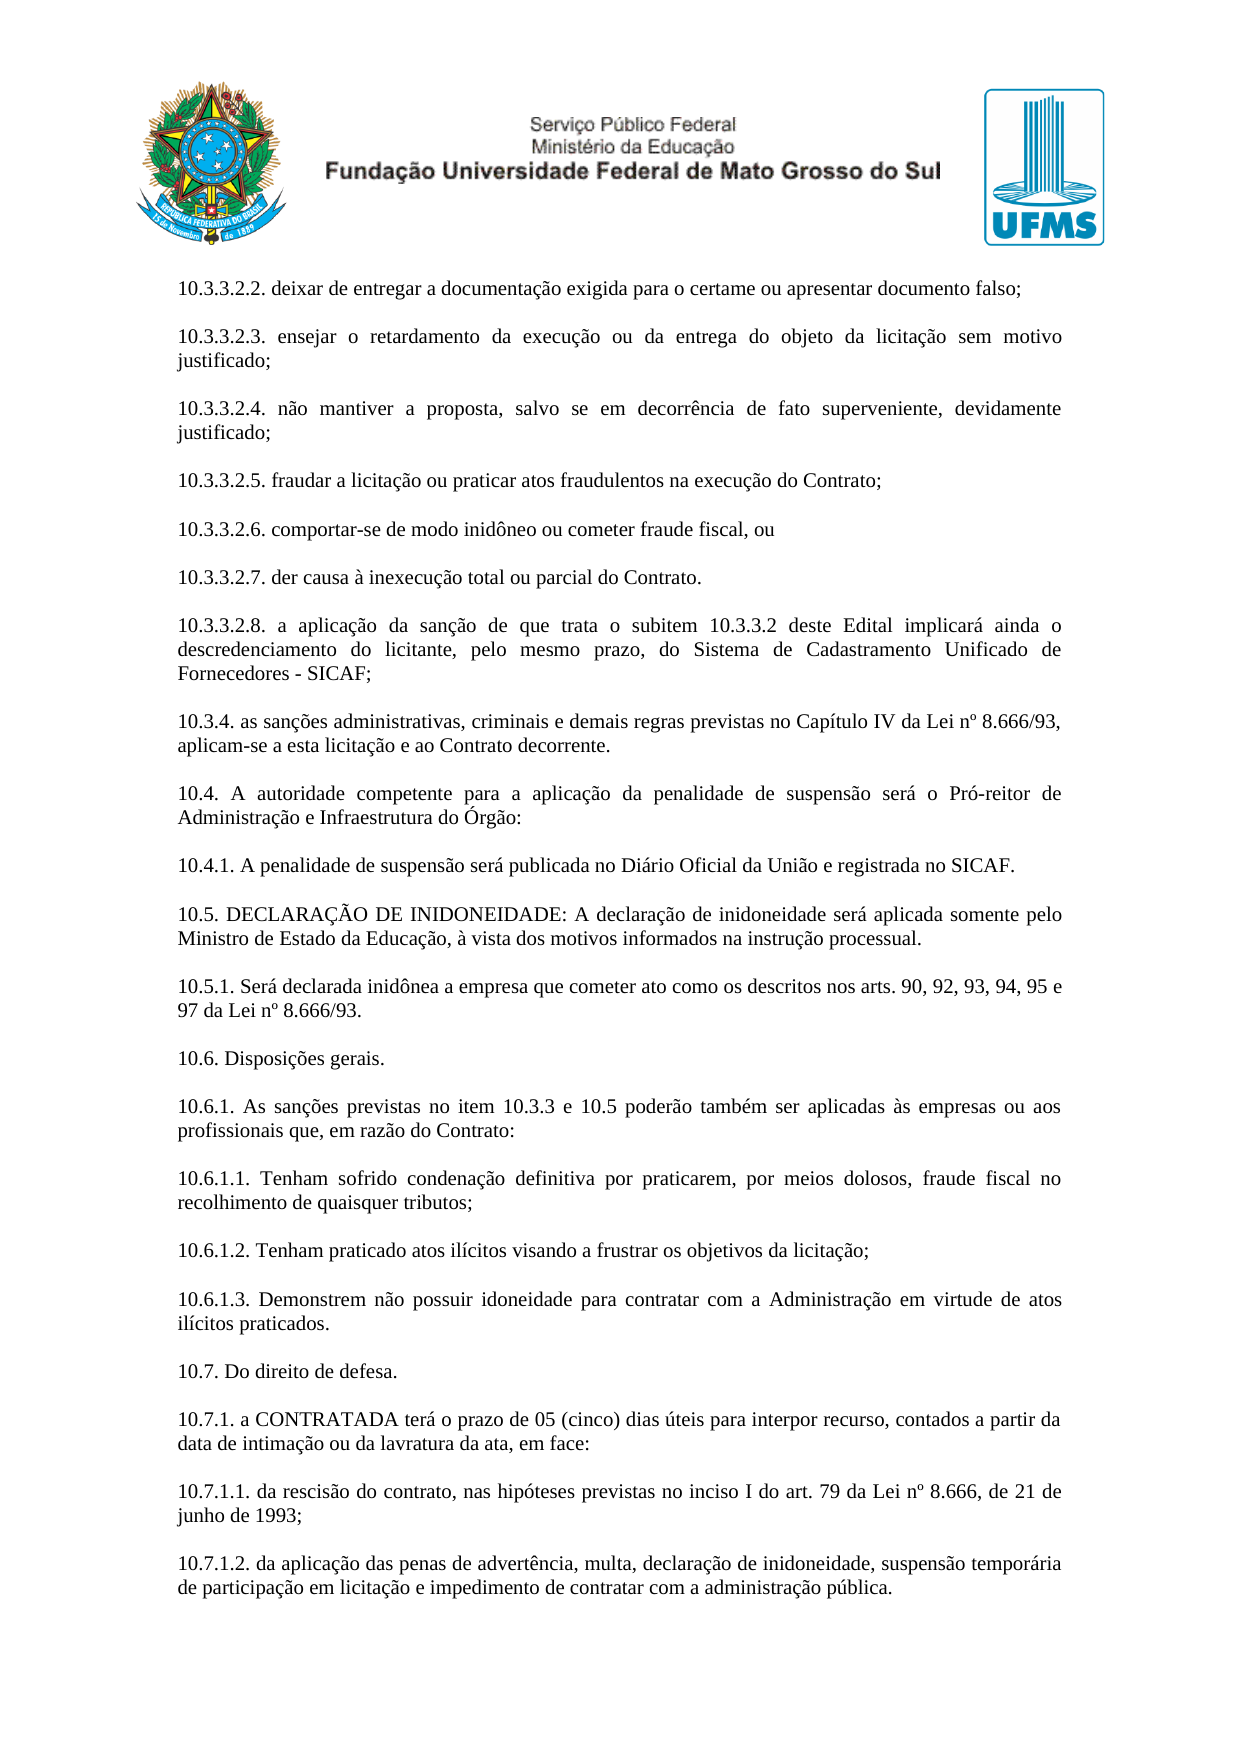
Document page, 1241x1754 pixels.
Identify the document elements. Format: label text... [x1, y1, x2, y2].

text 10.6.1.1. Tenham sofrido condenação definitiva por praticarem, por meios dolosos, fraude fiscal no recolhimento de quaisquer tributos; [177, 1166, 1063, 1214]
text 10.3.3.2.2. deixar de entregar a documentação exigida para o certame ou apresentar documento falso; [177, 276, 1063, 300]
text 10.3.3.2.8. a aplicação da sanção de que trata o subitem 10.3.3.2 deste Edital implicará ainda o descredenciamento do licitante, pelo mesmo prazo, do Sistema de Cadastramento Unificado de Fornecedores - SICAF; [177, 613, 1063, 685]
text 10.6.1. As sanções previstas no item 10.3.3 e 10.5 poderão também ser aplicadas às empresas ou aos profissionais que, em razão do Contrato: [177, 1094, 1063, 1142]
text 10.3.3.2.6. comportar-se de modo inidôneo ou cometer fraude fiscal, ou [177, 516, 1063, 541]
text 10.7.1.2. da aplicação das penas de advertência, multa, declaração de inidoneidade, suspensão temporária de participação em licitação e impedimento de contratar com a administração pública. [177, 1551, 1063, 1599]
text 10.7. Do direito de defesa. [177, 1359, 1063, 1383]
text 10.6.1.3. Demonstrem não possuir idoneidade para contratar com a Administração em virtude de atos ilícitos praticados. [177, 1286, 1063, 1334]
text 10.4. A autoridade competente para a aplicação da penalidade de suspensão será o Pró-reitor de Administração e Infraestrutura do Órgão: [177, 781, 1063, 829]
text 10.3.3.2.4. não mantiver a proposta, salvo se em decorrência de fato superveniente, devidamente justificado; [177, 396, 1063, 444]
text 10.3.4. as sanções administrativas, criminais e demais regras previstas no Capítulo IV da Lei nº 8.666/93, aplicam-se a esta licitação e ao Contrato decorrente. [177, 709, 1063, 757]
text 10.3.3.2.7. der causa à inexecução total ou parcial do Contrato. [177, 564, 1063, 589]
picture [135, 81, 287, 245]
picture [325, 117, 940, 184]
text 10.7.1.1. da rescisão do contrato, nas hipóteses previstas no inciso I do art. 79 da Lei nº 8.666, de 21 de junho de 1993; [177, 1479, 1063, 1527]
text 10.7.1. a CONTRATADA terá o prazo de 05 (cinco) dias úteis para interpor recurso, contados a partir da data de intimação ou da lavratura da ata, em face: [177, 1407, 1063, 1455]
text 10.3.3.2.3. ensejar o retardamento da execução ou da entrega do objeto da licitação sem motivo justificado; [177, 324, 1063, 372]
text 10.3.3.2.5. fraudar a licitação ou praticar atos fraudulentos na execução do Contrato; [177, 468, 1063, 492]
text 10.4.1. A penalidade de suspensão será publicada no Diário Oficial da União e registrada no SICAF. [177, 853, 1063, 877]
picture [987, 91, 1102, 243]
text 10.6.1.2. Tenham praticado atos ilícitos visando a frustrar os objetivos da licitação; [177, 1238, 1063, 1262]
text 10.6. Disposições gerais. [177, 1046, 1063, 1070]
text 10.5. DECLARAÇÃO DE INIDONEIDADE: A declaração de inidoneidade será aplicada somente pelo Ministro de Estado da Educação, à vista dos motivos informados na instrução processual. [177, 901, 1063, 949]
text 10.5.1. Será declarada inidônea a empresa que cometer ato como os descritos nos arts. 90, 92, 93, 94, 95 e 97 da Lei nº 8.666/93. [177, 974, 1063, 1022]
